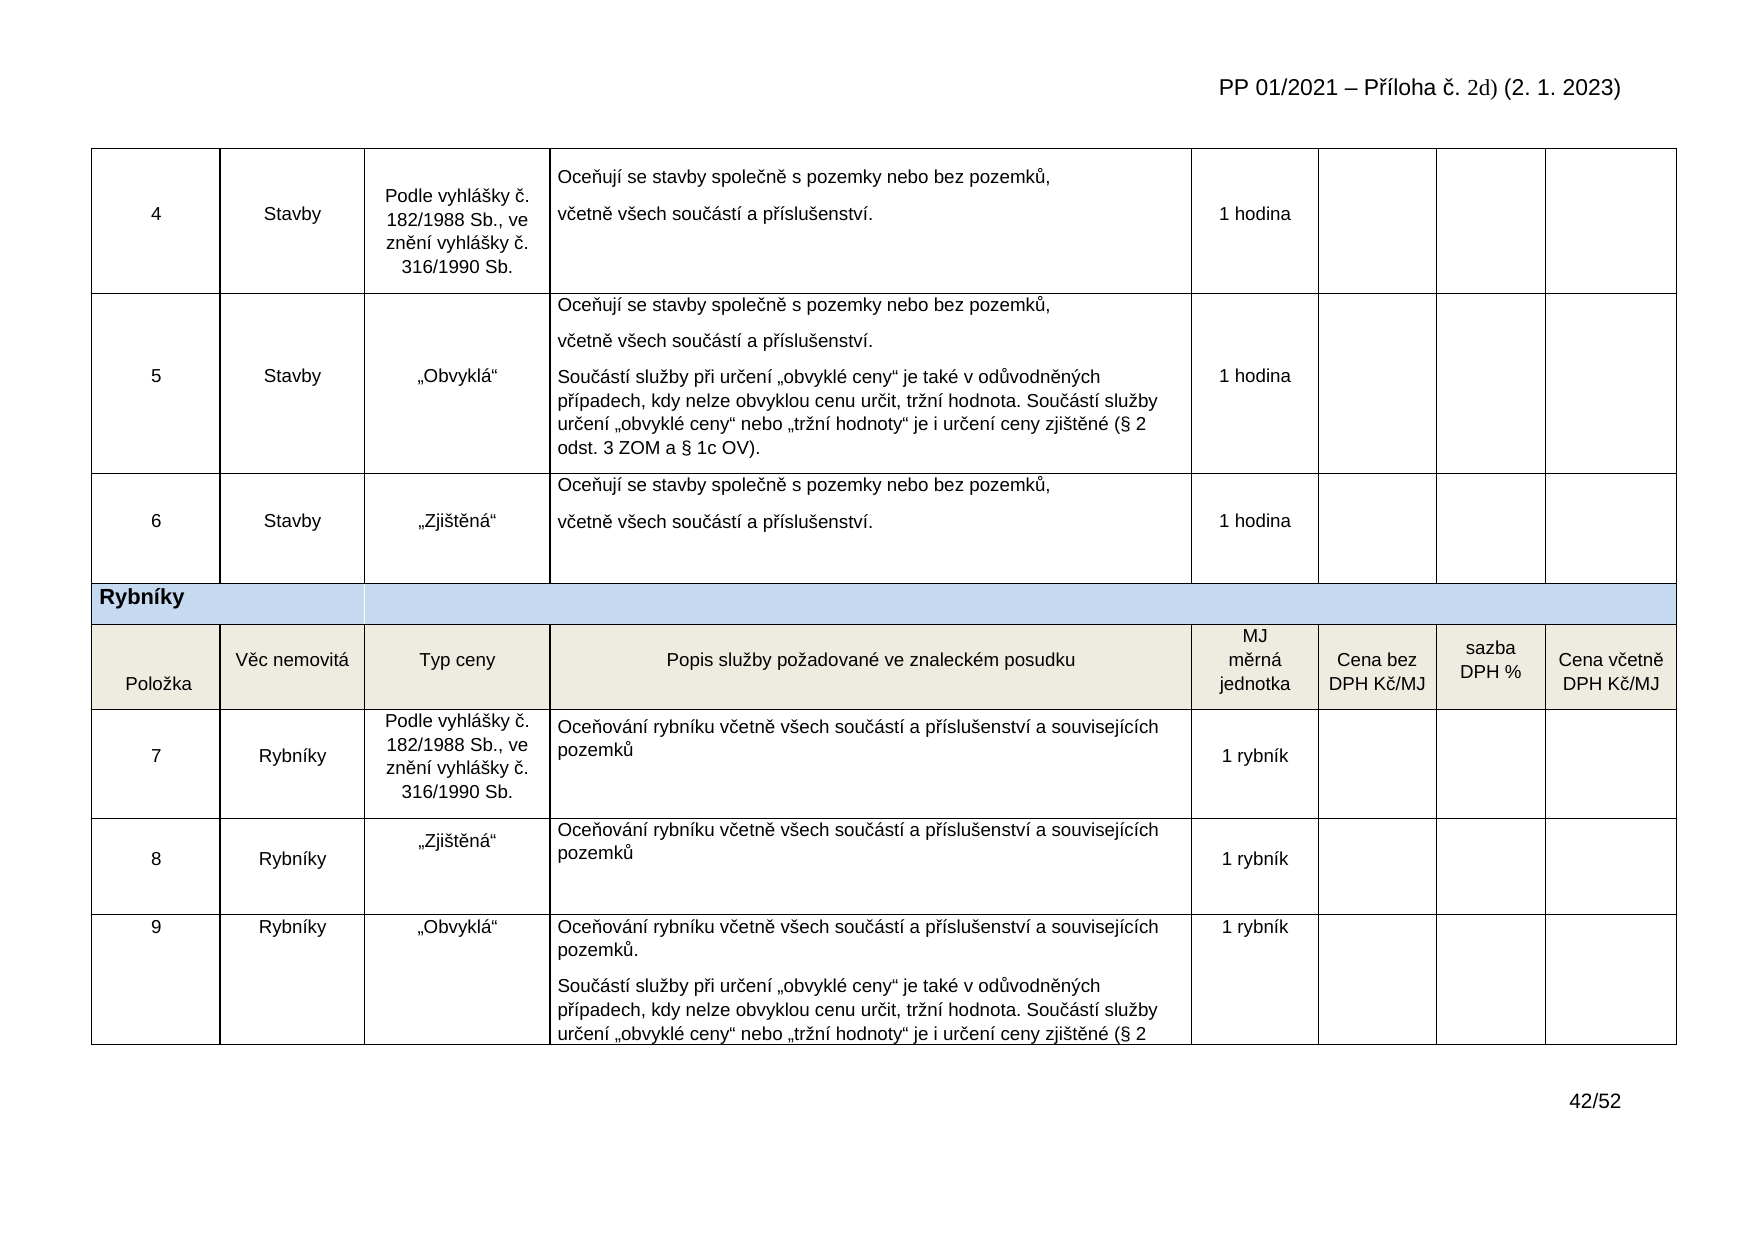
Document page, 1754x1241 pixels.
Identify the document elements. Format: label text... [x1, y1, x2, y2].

table_cell 1 rybník [1192, 710, 1318, 817]
table_cell Oceňují se stavby společně s pozemky nebo bez pozemků, včetně všech součástí a příslušenství. Součástí služby při určení „obvyklé ceny“ je také v odůvodněných případech, kdy nelze obvyklou cenu určit, tržní hodnota. Součástí služby určení „obvyklé ceny“ nebo „tržní hodnoty“ je i určení ceny zjištěné (§ 2 odst. 3 ZOM a § 1c OV). [551, 294, 1191, 473]
table_cell „Zjištěná“ [365, 819, 549, 914]
table_cell 9 [92, 915, 219, 1044]
table_cell 1 hodina [1192, 149, 1318, 292]
table_cell [1319, 474, 1436, 583]
table_cell 1 hodina [1192, 474, 1318, 583]
table_cell Rybníky [221, 710, 364, 817]
table_cell 5 [92, 294, 219, 473]
table_cell Cena včetně DPH Kč/MJ [1546, 625, 1676, 709]
table_cell sazba DPH % [1437, 625, 1545, 709]
table_cell [1546, 710, 1676, 817]
table_cell MJ měrná jednotka [1192, 625, 1318, 709]
table_cell „Obvyklá“ [365, 915, 549, 1044]
table_cell [1192, 584, 1318, 624]
table_cell [1437, 819, 1545, 914]
table_cell [550, 584, 1059, 624]
table_cell [1436, 584, 1545, 624]
table_cell Stavby [221, 149, 364, 292]
table_cell [1546, 819, 1676, 914]
table_cell Stavby [221, 474, 364, 583]
table_cell [365, 584, 550, 624]
table_cell [1319, 294, 1436, 473]
table_cell [1437, 474, 1545, 583]
table_cell 1 rybník [1192, 915, 1318, 1044]
table_cell 1 hodina [1192, 294, 1318, 473]
table_cell [1546, 474, 1676, 583]
table_cell [1318, 584, 1436, 624]
table_cell Rybníky [221, 915, 364, 1044]
table_cell [1546, 149, 1676, 292]
table_cell 8 [92, 819, 219, 914]
table_cell [1319, 915, 1436, 1044]
table_cell 6 [92, 474, 219, 583]
table_cell Rybníky [221, 819, 364, 914]
table_cell [1319, 149, 1436, 292]
table_cell „Obvyklá“ [365, 294, 549, 473]
table_cell 1 rybník [1192, 819, 1318, 914]
table_cell [1437, 149, 1545, 292]
table_cell Oceňování rybníku včetně všech součástí a příslušenství a souvisejících pozemků [551, 819, 1191, 914]
table_cell Věc nemovitá [221, 625, 364, 709]
table_cell Cena bez DPH Kč/MJ [1319, 625, 1436, 709]
table_cell 4 [92, 149, 219, 292]
table_cell [1546, 294, 1676, 473]
table_cell [1437, 915, 1545, 1044]
table_cell „Zjištěná“ [365, 474, 549, 583]
table_cell [1059, 584, 1192, 624]
table_cell Oceňují se stavby společně s pozemky nebo bez pozemků, včetně všech součástí a příslušenství. [551, 474, 1191, 583]
table_cell [1319, 710, 1436, 817]
table_cell [1546, 915, 1676, 1044]
table_cell Rybníky [92, 584, 364, 624]
table_cell Oceňují se stavby společně s pozemky nebo bez pozemků, včetně všech součástí a příslušenství. [551, 149, 1191, 292]
table_cell Typ ceny [365, 625, 549, 709]
table_cell Oceňování rybníku včetně všech součástí a příslušenství a souvisejících pozemků [551, 710, 1191, 817]
table_cell [1437, 710, 1545, 817]
table_cell [1437, 294, 1545, 473]
table_cell 7 [92, 710, 219, 817]
table_cell Podle vyhlášky č. 182/1988 Sb., ve znění vyhlášky č. 316/1990 Sb. [365, 710, 549, 817]
table_cell Popis služby požadované ve znaleckém posudku [551, 625, 1191, 709]
table_cell Podle vyhlášky č. 182/1988 Sb., ve znění vyhlášky č. 316/1990 Sb. [365, 149, 549, 292]
table_cell Položka [92, 625, 219, 709]
table_cell [1545, 584, 1676, 624]
table_cell Stavby [221, 294, 364, 473]
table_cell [551, 915, 1191, 1044]
table_cell [1319, 819, 1436, 914]
